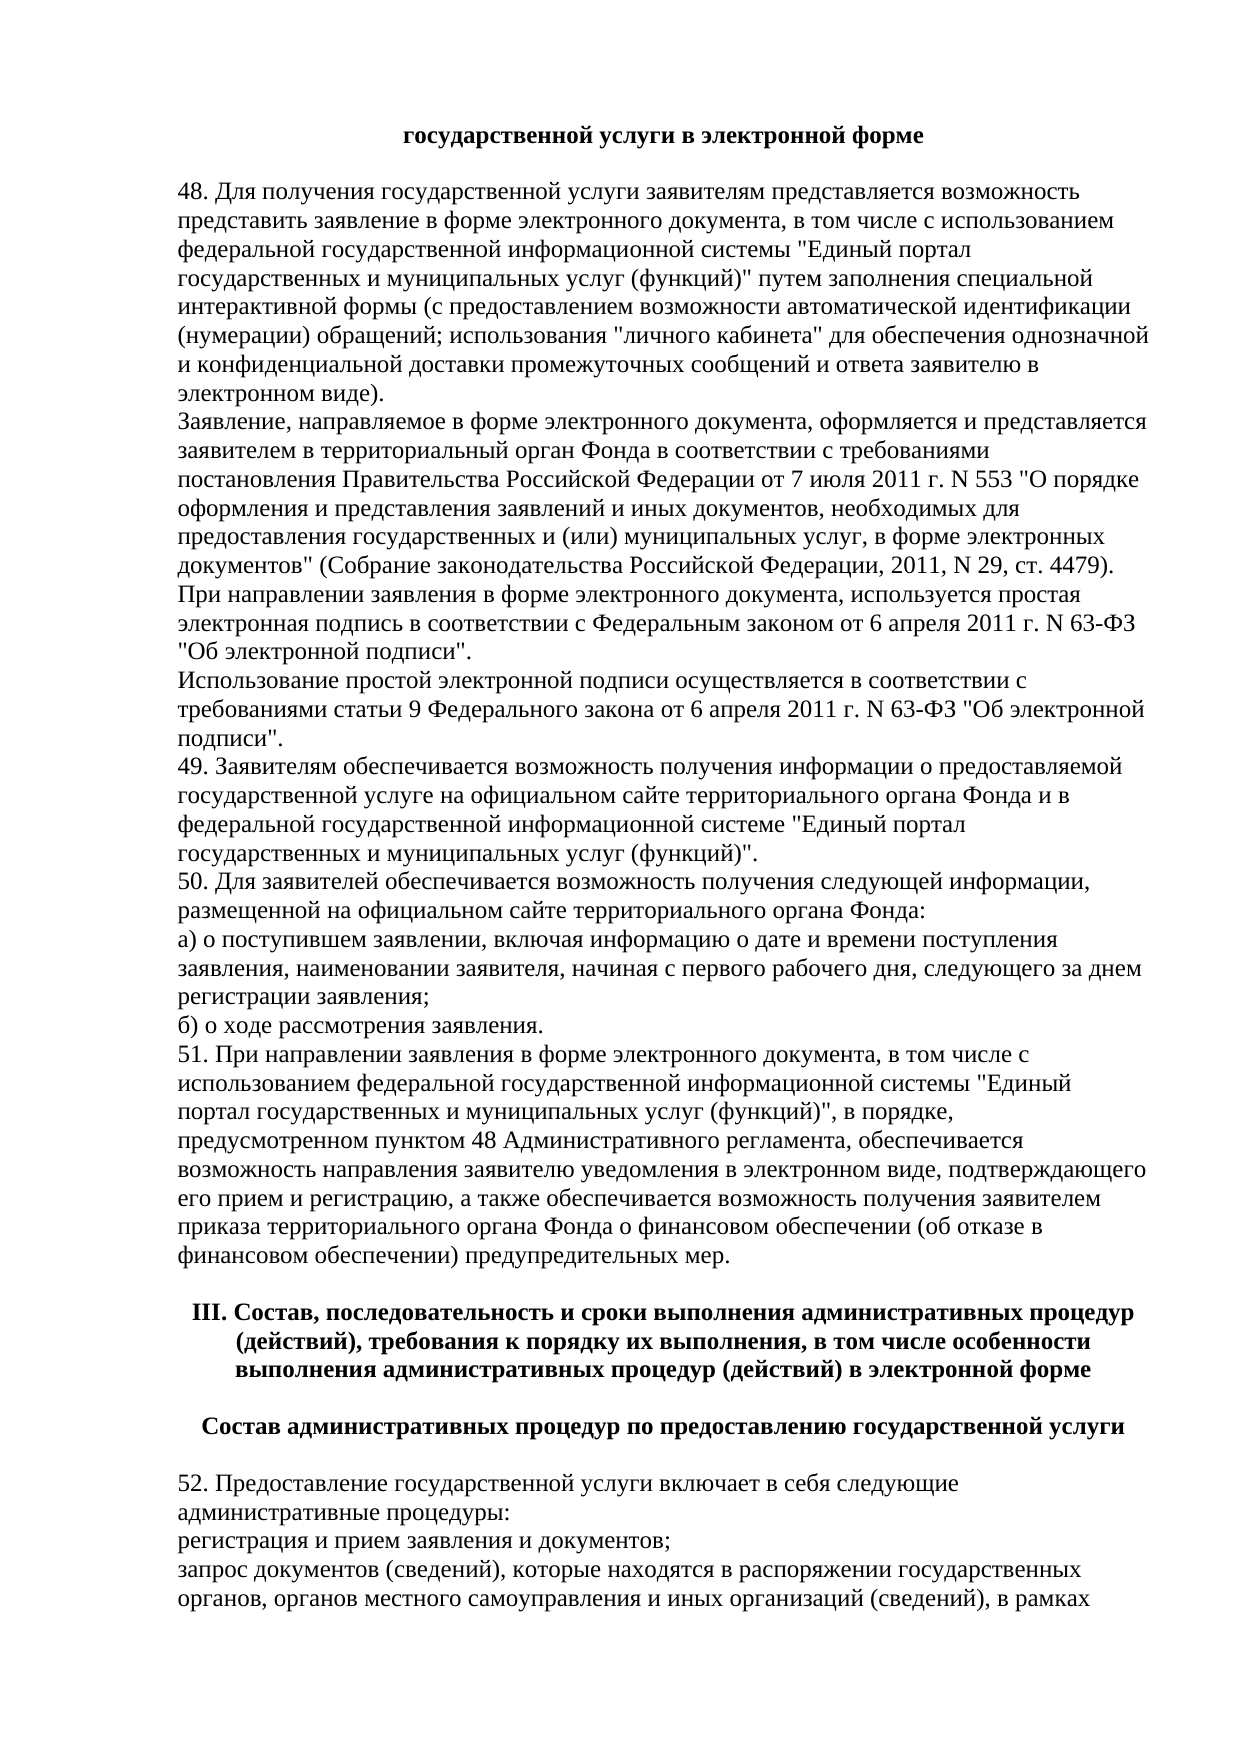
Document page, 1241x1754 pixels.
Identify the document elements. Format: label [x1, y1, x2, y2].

table_header [176, 118, 1151, 1613]
